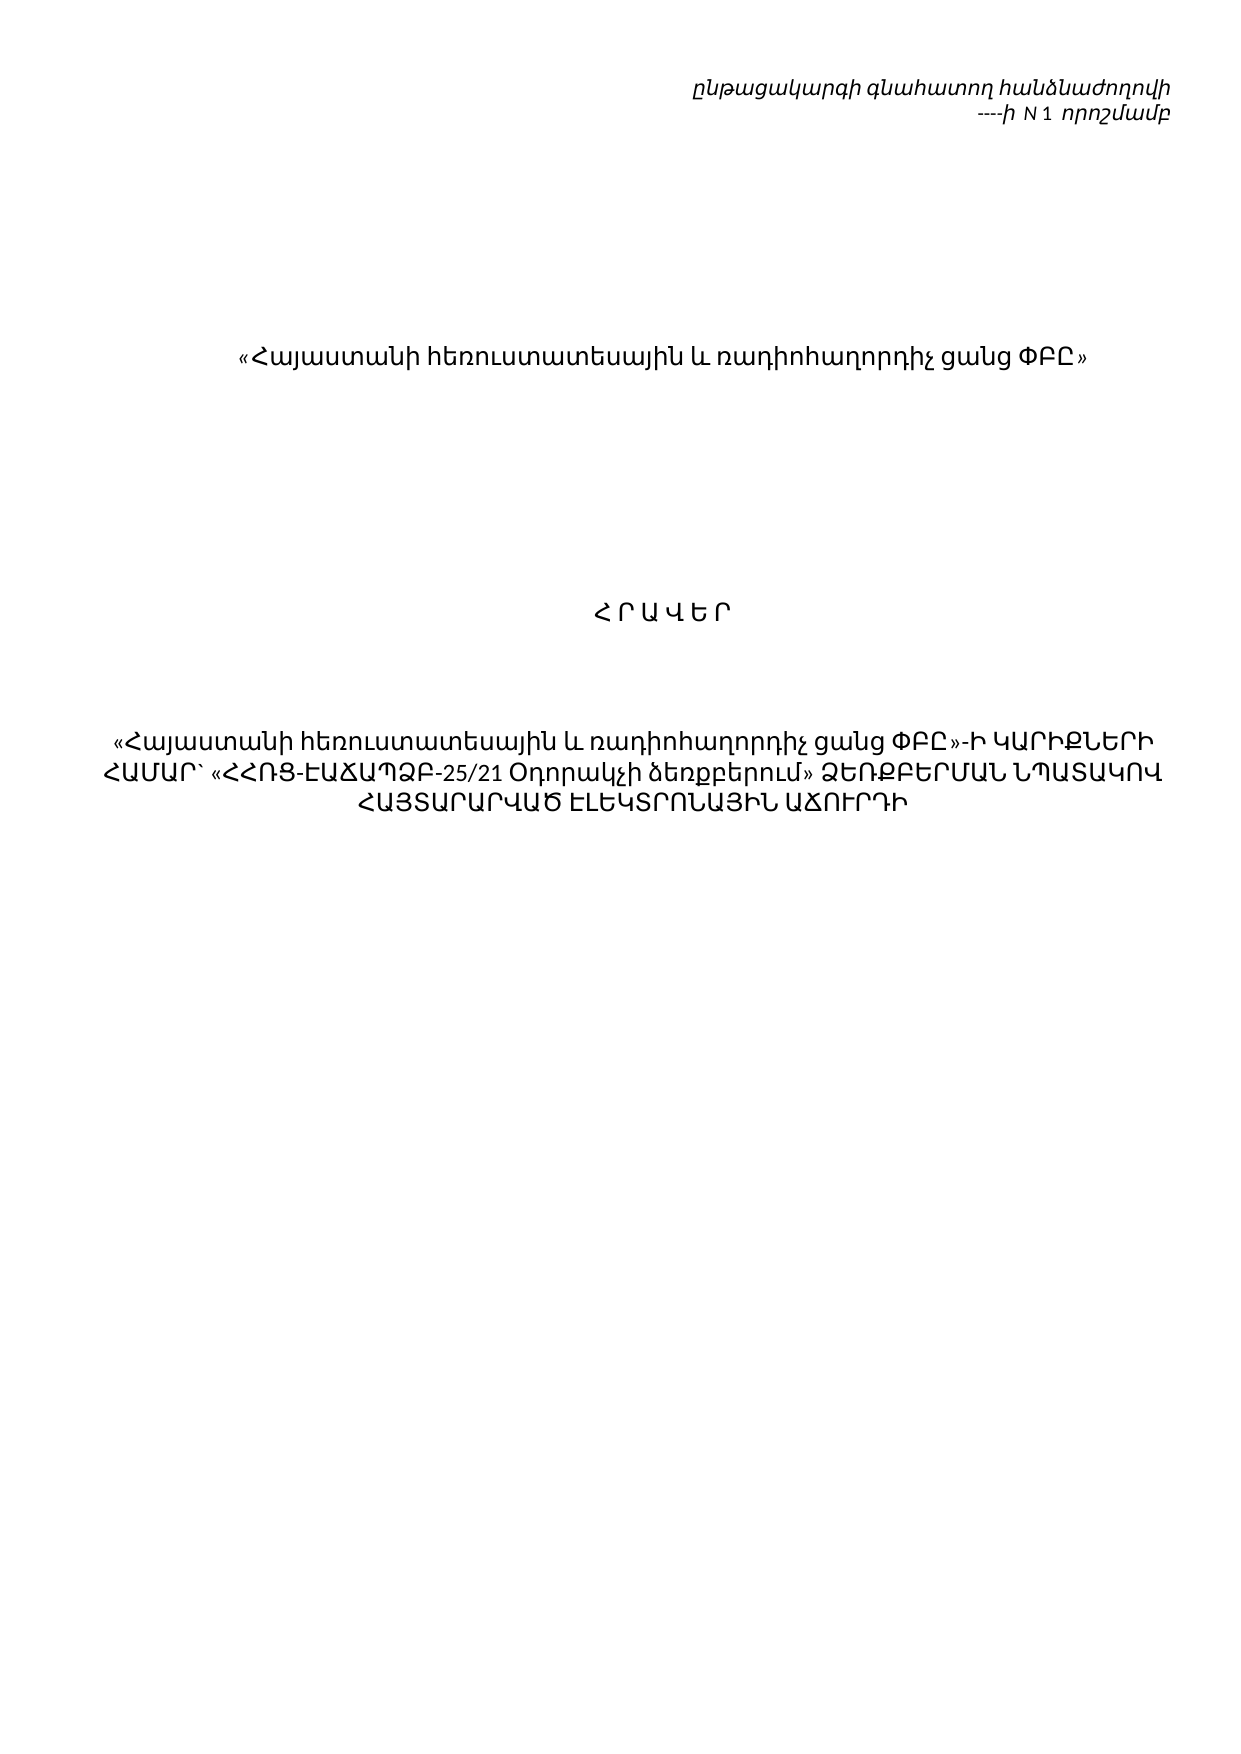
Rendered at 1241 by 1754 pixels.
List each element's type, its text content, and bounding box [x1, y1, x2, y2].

text « Հայաստանի հեռուստատեսային և ռադիոհաղորդիչ ցանց ՓԲԸ» [94, 341, 1172, 371]
text ----ի N 1 որոշմամբ [94, 100, 1171, 126]
text Հ Ր Ա Վ Ե Ր [94, 597, 1172, 628]
text «Հայաստանի հեռուստատեսային և ռադիոհաղորդիչ ցանց ՓԲԸ»-Ի ԿԱՐԻՔՆԵՐԻ ՀԱՄԱՐ` «ՀՀՌՑ-ԷԱՃԱՊՁԲ-25/21 Օդորակչի ձեռքբերում» ՁԵՌՔԲԵՐՄԱՆ ՆՊԱՏԱԿՈՎ ՀԱՅՏԱՐԱՐՎԱԾ ԷԼԵԿՏՐՈՆԱՅԻՆ ԱՃՈՒՐԴԻ [94, 726, 1172, 818]
text ընթացակարգի գնահատող հանձնաժողովի [94, 75, 1171, 100]
